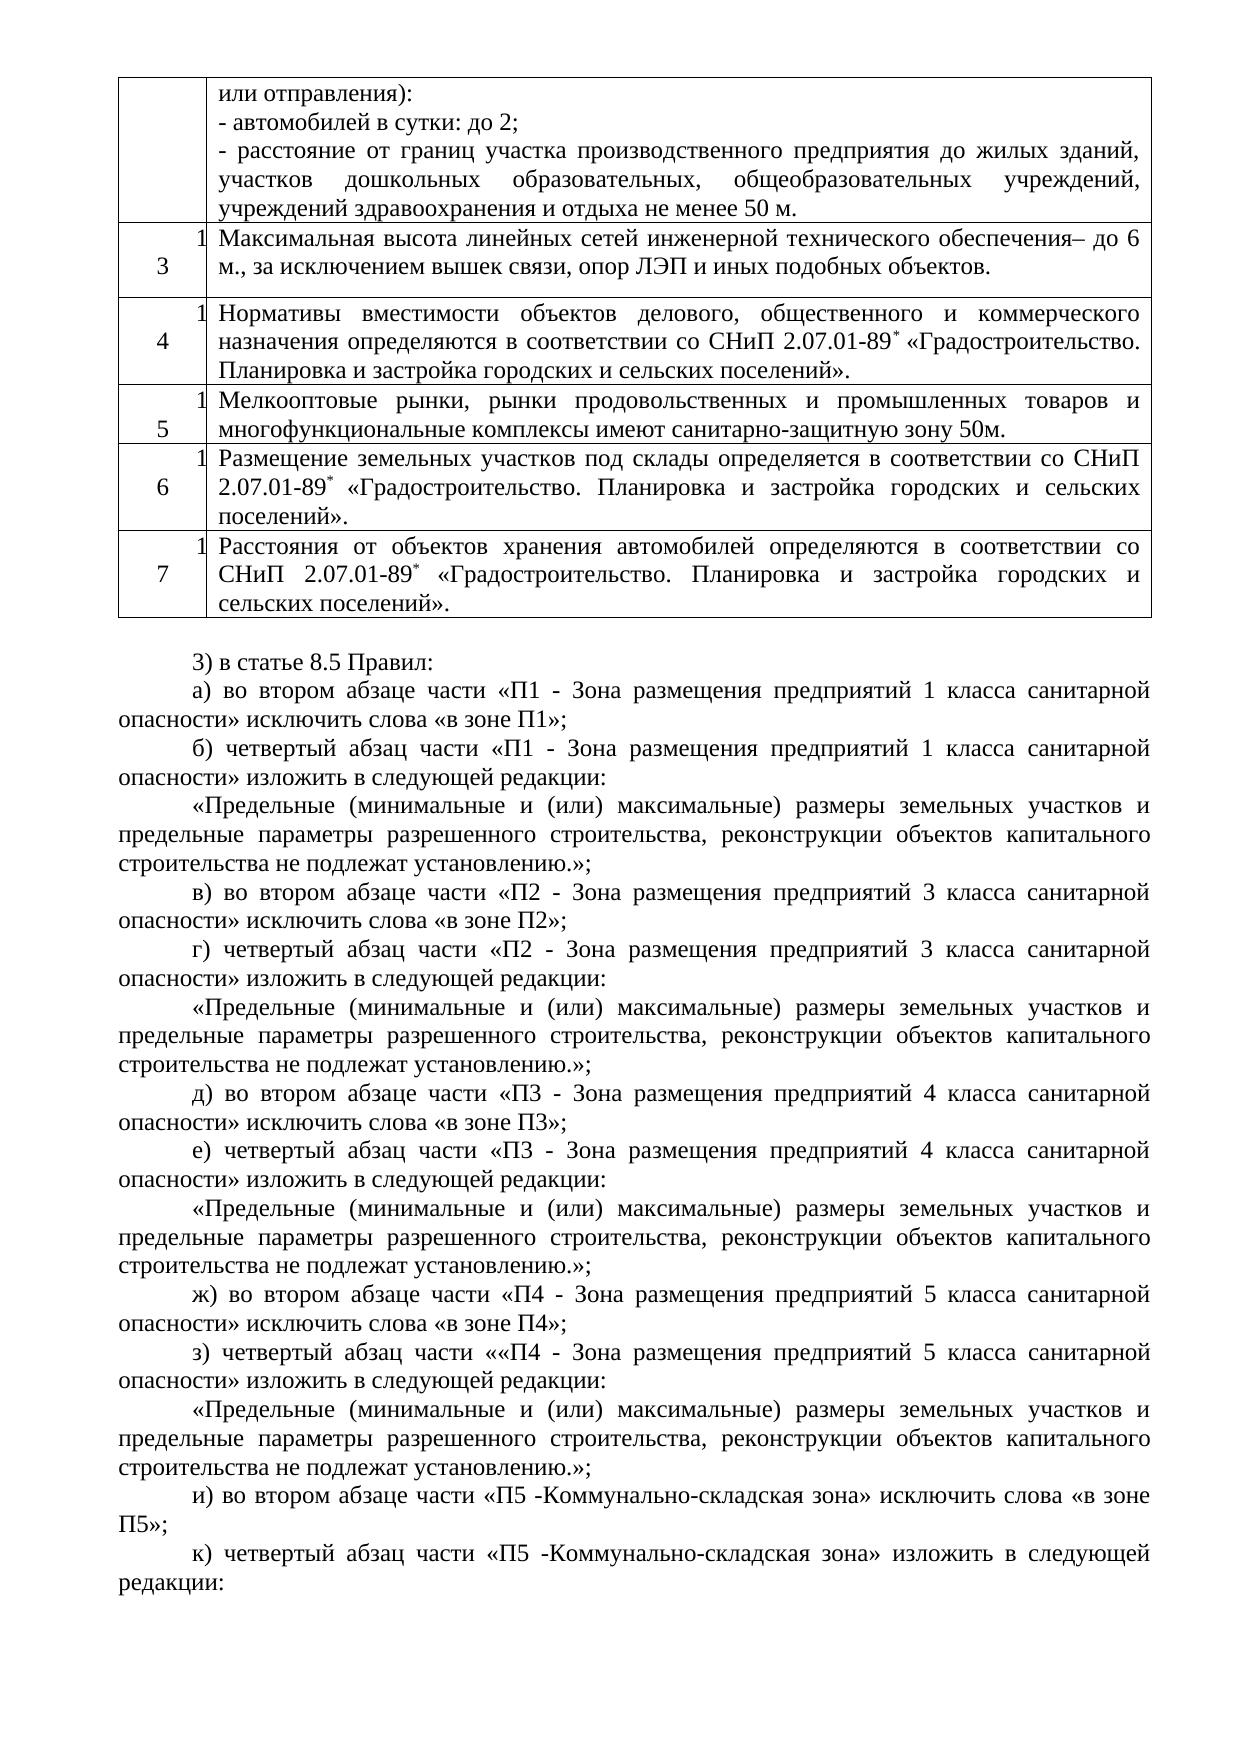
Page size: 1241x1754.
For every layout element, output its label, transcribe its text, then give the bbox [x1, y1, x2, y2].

text е) четвертый абзац части «П3 - Зона размещения предприятий 4 класса санитарной опасности» изложить в следующей редакции: [118, 1136, 1152, 1193]
text к) четвертый абзац части «П5 -Коммунально-складская зона» изложить в следующей редакции: [118, 1538, 1152, 1596]
text г) четвертый абзац части «П2 - Зона размещения предприятий 3 класса санитарной опасности» изложить в следующей редакции: [118, 934, 1152, 992]
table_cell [207, 78, 1151, 222]
table_cell Нормативы вместимости объектов делового, общественного и коммерческого назначения определяются в соответствии со СНиП 2.07.01-89* «Градостроительство. Планировка и застройка городских и сельских поселений». [207, 298, 1151, 384]
table_cell Мелкооптовые рынки, рынки продовольственных и промышленных товаров и многофункциональные комплексы имеют санитарно-защитную зону 50м. [207, 385, 1151, 442]
table_cell 14 [119, 298, 206, 384]
text з) четвертый абзац части ««П4 - Зона размещения предприятий 5 класса санитарной опасности» изложить в следующей редакции: [118, 1337, 1152, 1394]
table_cell Максимальная высота линейных сетей инженерной технического обеспечения– до 6 м., за исключением вышек связи, опор ЛЭП и иных подобных объектов. [207, 223, 1151, 297]
table_cell 16 [119, 444, 206, 530]
table_cell 12 [119, 78, 206, 222]
text 3) в статье 8.5 Правил: [118, 647, 1152, 676]
text а) во втором абзаце части «П1 - Зона размещения предприятий 1 класса санитарной опасности» исключить слова «в зоне П1»; [118, 676, 1152, 733]
table_cell 15 [119, 385, 206, 442]
table_cell Размещение земельных участков под склады определяется в соответствии со СНиП 2.07.01-89* «Градостроительство. Планировка и застройка городских и сельских поселений». [207, 444, 1151, 530]
text б) четвертый абзац части «П1 - Зона размещения предприятий 1 класса санитарной опасности» изложить в следующей редакции: [118, 733, 1152, 791]
table_cell 13 [119, 223, 206, 297]
text и) во втором абзаце части «П5 -Коммунально-складская зона» исключить слова «в зоне П5»; [118, 1481, 1152, 1538]
table_cell 17 [119, 531, 206, 617]
table_cell Расстояния от объектов хранения автомобилей определяются в соответствии со СНиП 2.07.01-89* «Градостроительство. Планировка и застройка городских и сельских поселений». [207, 531, 1151, 617]
text ж) во втором абзаце части «П4 - Зона размещения предприятий 5 класса санитарной опасности» исключить слова «в зоне П4»; [118, 1279, 1152, 1337]
text в) во втором абзаце части «П2 - Зона размещения предприятий 3 класса санитарной опасности» исключить слова «в зоне П2»; [118, 877, 1152, 934]
text д) во втором абзаце части «П3 - Зона размещения предприятий 4 класса санитарной опасности» исключить слова «в зоне П3»; [118, 1078, 1152, 1136]
